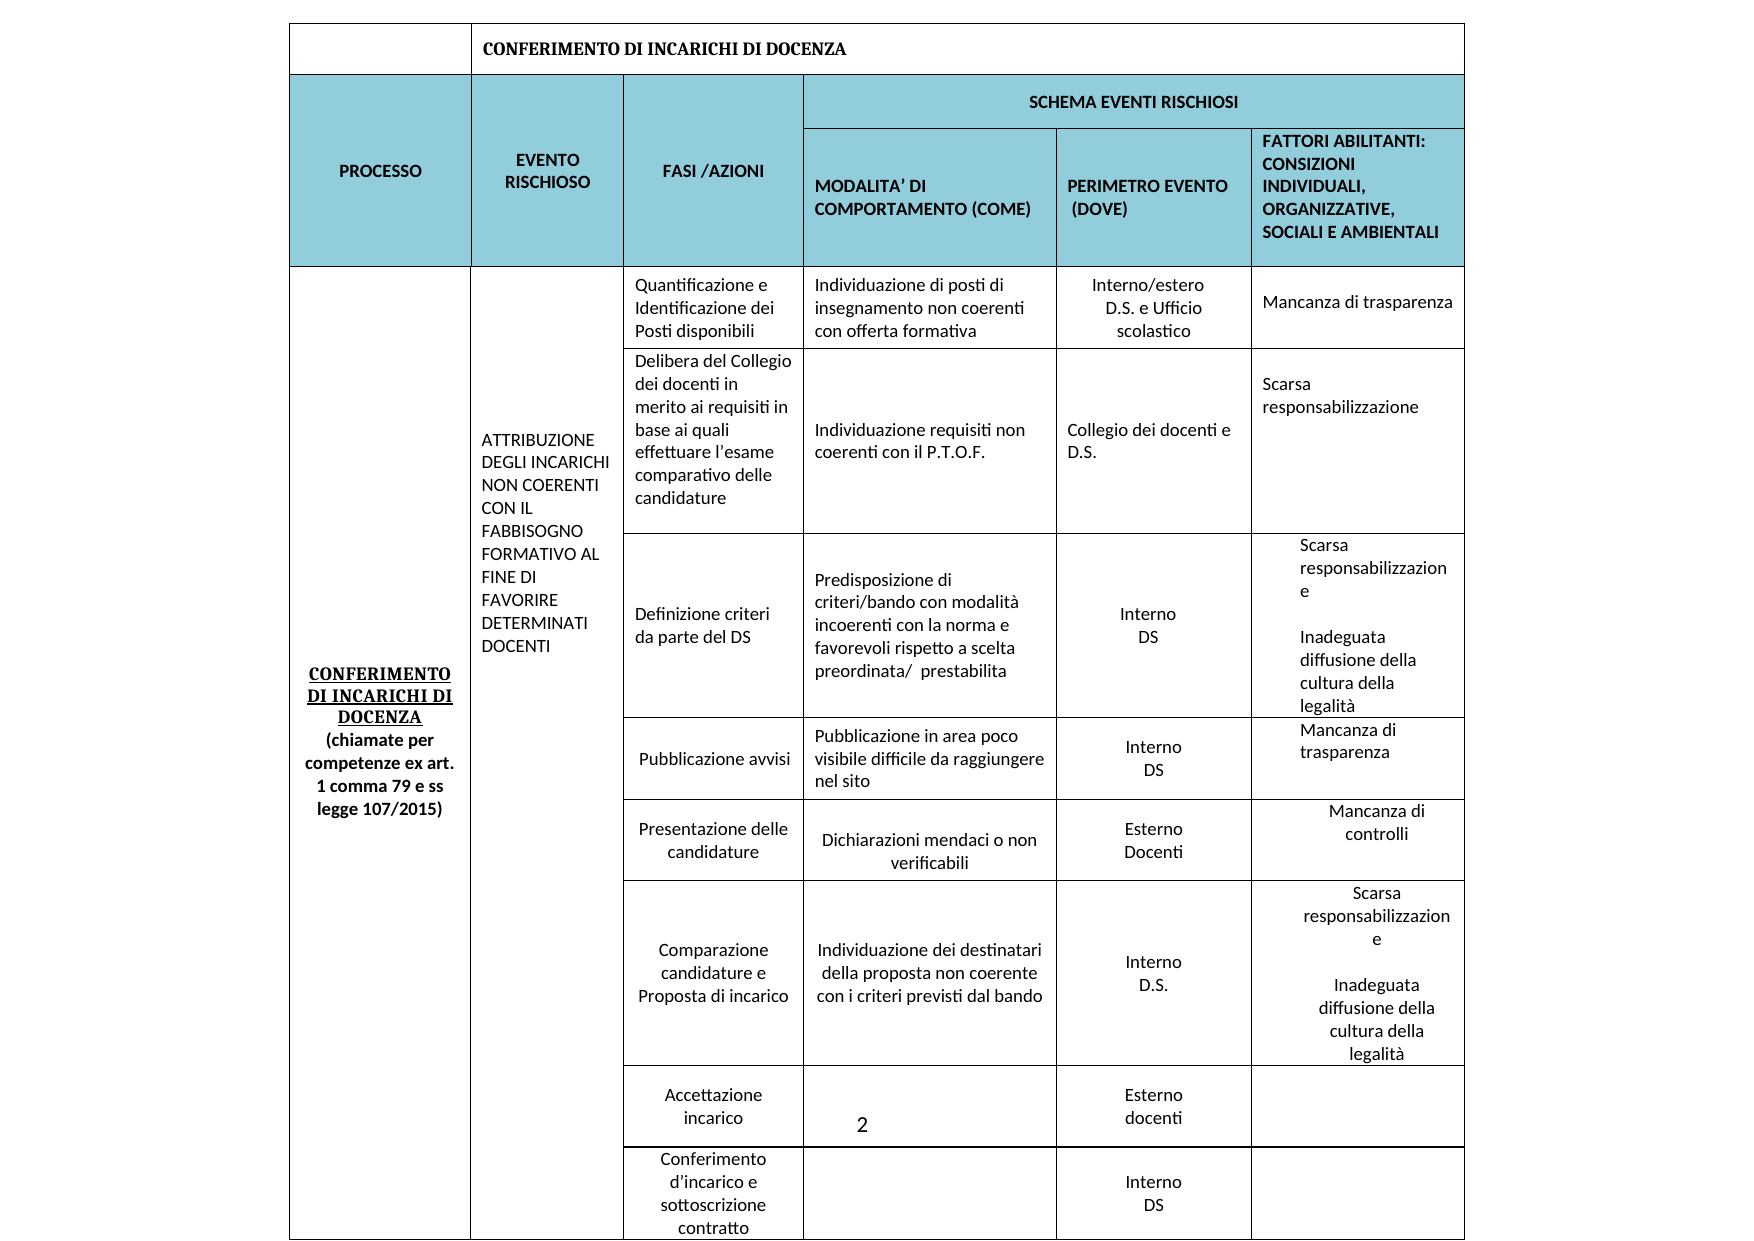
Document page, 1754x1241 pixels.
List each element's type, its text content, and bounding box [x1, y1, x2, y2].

table_cell Collegio dei docenti e D.S. [1057, 349, 1251, 532]
table_cell [1252, 1148, 1464, 1239]
table_cell Esterno Docenti [1057, 800, 1251, 880]
table_cell CONFERIMENTO DI INCARICHI DI DOCENZA (chiamate per competenze ex art. 1 comma 79 e ss legge 107/2015) [290, 267, 470, 1239]
table_cell EVENTO RISCHIOSO [472, 75, 623, 266]
table_cell PROCESSO [290, 75, 471, 266]
table_cell Individuazione di posti di insegnamento non coerenti con offerta formativa [804, 267, 1056, 348]
table_cell Interno/estero D.S. e Ufficio scolastico [1057, 267, 1251, 348]
table_cell Quantificazione e Identificazione dei Posti disponibili [624, 267, 803, 348]
table_cell MODALITA’ DI COMPORTAMENTO (COME) [804, 129, 1056, 266]
table_cell PERIMETRO EVENTO (DOVE) [1057, 129, 1251, 266]
table_cell FASI /AZIONI [624, 75, 803, 266]
table_cell Accettazione incarico [624, 1066, 803, 1146]
table_cell Scarsa responsabilizzazione [1252, 349, 1464, 532]
table_cell Delibera del Collegio dei docenti in merito ai requisiti in base ai quali effettuare l’esame comparativo delle candidature [624, 349, 803, 532]
table_cell Presentazione delle candidature [624, 800, 803, 880]
table_cell Scarsa responsabilizzazione Inadeguata diffusione della cultura della legalità [1252, 881, 1464, 1065]
table_cell Conferimento d’incarico e sottoscrizione contratto [624, 1148, 803, 1239]
table_cell Comparazione candidature e Proposta di incarico [624, 881, 803, 1065]
table_cell Mancanza di controlli [1252, 800, 1464, 880]
table_cell Individuazione dei destinatari della proposta non coerente con i criteri previsti dal bando [804, 881, 1056, 1065]
table_cell Dichiarazioni mendaci o non verificabili [804, 800, 1056, 880]
table_cell Interno D.S. [1057, 881, 1251, 1065]
table_header [290, 24, 471, 74]
table_cell Scarsa responsabilizzazione Inadeguata diffusione della cultura della legalità [1252, 534, 1464, 717]
table_cell SCHEMA EVENTI RISCHIOSI [804, 75, 1464, 128]
table_cell ATTRIBUZIONE DEGLI INCARICHI NON COERENTI CON IL FABBISOGNO FORMATIVO AL FINE DI FAVORIRE DETERMINATI DOCENTI [471, 267, 623, 1239]
table_cell Pubblicazione avvisi [624, 718, 803, 798]
table_cell Interno DS [1057, 1148, 1251, 1239]
table_cell Esterno docenti [1057, 1066, 1251, 1146]
table_cell [1252, 1066, 1464, 1146]
table_cell Interno DS [1057, 718, 1251, 798]
table_cell Pubblicazione in area poco visibile difficile da raggiungere nel sito [804, 718, 1056, 798]
table_cell Individuazione requisiti non coerenti con il P.T.O.F. [804, 349, 1056, 532]
table_cell Mancanza di trasparenza [1252, 267, 1464, 348]
table_cell FATTORI ABILITANTI: CONSIZIONI INDIVIDUALI, ORGANIZZATIVE, SOCIALI E AMBIENTALI [1252, 129, 1464, 266]
table_cell [804, 1066, 1056, 1146]
table_header CONFERIMENTO DI INCARICHI DI DOCENZA [472, 24, 1464, 74]
table_cell [804, 1148, 1056, 1239]
table_cell Definizione criteri da parte del DS [624, 534, 803, 717]
table_cell Predisposizione di criteri/bando con modalità incoerenti con la norma e favorevoli rispetto a scelta preordinata/ prestabilita [804, 534, 1056, 717]
table_cell Mancanza di trasparenza [1252, 718, 1464, 798]
table_cell Interno DS [1057, 534, 1251, 717]
